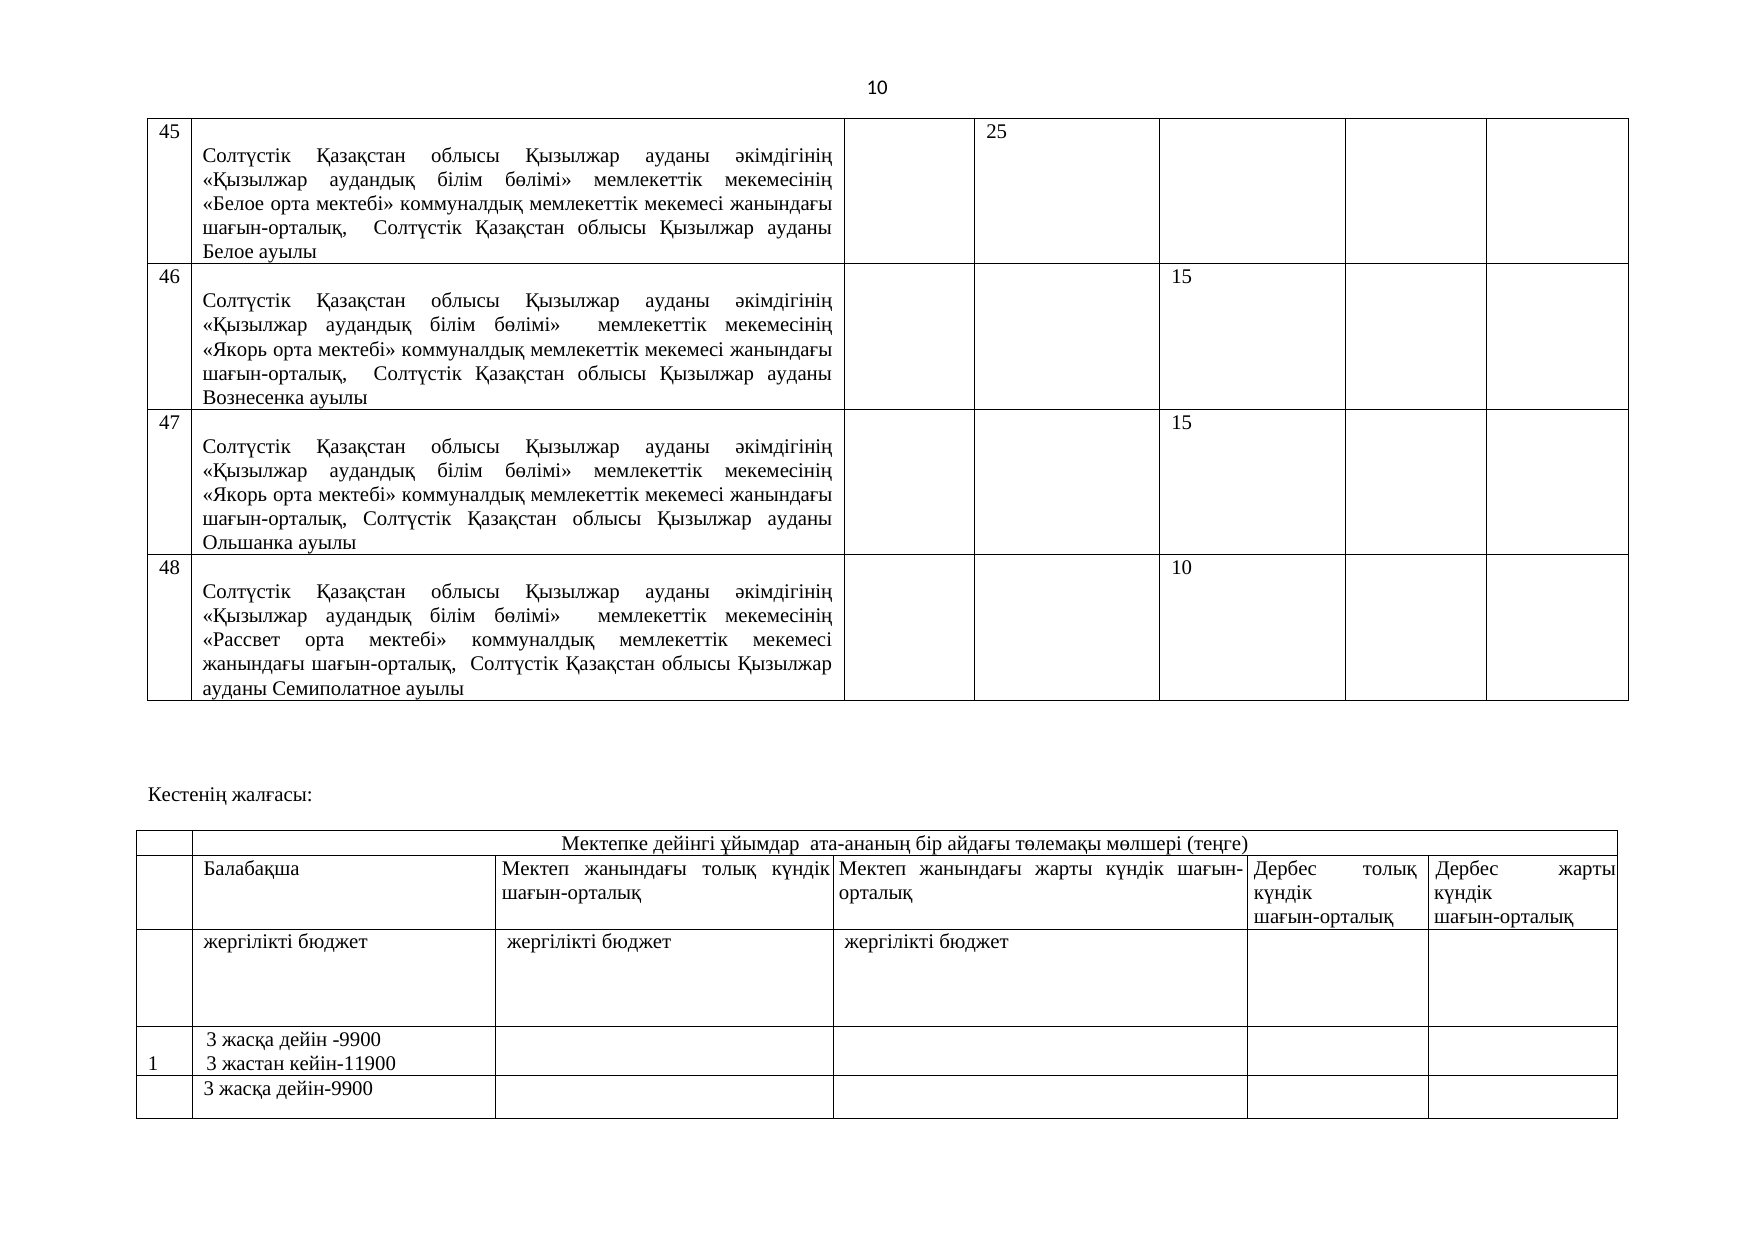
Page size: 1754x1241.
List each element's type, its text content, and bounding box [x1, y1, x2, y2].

table_cell жергілікті бюджет [834, 930, 1247, 1026]
table_cell [1487, 555, 1628, 699]
table_cell [975, 555, 1159, 699]
table_cell [1487, 119, 1628, 263]
table_cell 1 [137, 1027, 192, 1075]
table_cell [845, 410, 974, 554]
table_cell [845, 264, 974, 409]
text Кестенің жалғасы: [148, 782, 1606, 806]
table_cell [1429, 1027, 1617, 1075]
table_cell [193, 1076, 495, 1118]
table_cell [1429, 930, 1617, 1026]
table_cell жергілікті бюджет [496, 930, 833, 1026]
table_cell Солтүстік Қазақстан облысы Қызылжар ауданы әкімдігінің «Қызылжар аудандық білім бөлімі» мемлекеттік мекемесінің «Якорь орта мектебі» коммуналдық мемлекеттік мекемесі жанындағы шағын-орталық, Солтүстік Қазақстан облысы Қызылжар ауданы Вознесенка ауылы [192, 264, 844, 409]
table_cell Дербес жарты күндік шағын-орталық [1429, 856, 1617, 928]
table_cell [975, 410, 1159, 554]
table_cell [1248, 930, 1428, 1026]
table_cell Дербес толық күндік шағын-орталық [1248, 856, 1428, 928]
table_cell Мектеп жанындағы жарты күндік шағын-орталық [834, 856, 1247, 928]
table_header Мектепке дейінгі ұйымдар ата-ананың бір айдағы төлемақы мөлшері (теңге) [193, 831, 1617, 855]
table_cell 46 [148, 264, 191, 409]
table_cell [1487, 410, 1628, 554]
table_cell [137, 856, 192, 928]
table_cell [193, 1027, 495, 1075]
table_cell Солтүстік Қазақстан облысы Қызылжар ауданы әкімдігінің «Қызылжар аудандық білім бөлімі» мемлекеттік мекемесінің «Рассвет орта мектебі» коммуналдық мемлекеттік мекемесі жанындағы шағын-орталық, Солтүстік Қазақстан облысы Қызылжар ауданы Семиполатное ауылы [192, 555, 844, 699]
table_cell [1346, 410, 1486, 554]
table_cell 2 [137, 1076, 192, 1118]
table_cell жергілікті бюджет [193, 930, 495, 1026]
table_cell [1429, 1076, 1617, 1118]
table_cell Солтүстік Қазақстан облысы Қызылжар ауданы әкімдігінің «Қызылжар аудандық білім бөлімі» мемлекеттік мекемесінің «Белое орта мектебі» коммуналдық мемлекеттік мекемесі жанындағы шағын-орталық, Солтүстік Қазақстан облысы Қызылжар ауданы Белое ауылы [192, 119, 844, 263]
table_cell [1346, 119, 1486, 263]
table_cell 25 [975, 119, 1159, 263]
table_cell [834, 1027, 1247, 1075]
table_cell [496, 1027, 833, 1075]
table_cell Мектеп жанындағы толық күндік шағын-орталық [496, 856, 833, 928]
table_cell 45 [148, 119, 191, 263]
table_cell Балабақша [193, 856, 495, 928]
table_cell [1487, 264, 1628, 409]
table_cell [137, 930, 192, 1026]
table_cell [496, 1076, 833, 1118]
table_cell [845, 119, 974, 263]
table_cell [975, 264, 1159, 409]
table_cell 10 [1160, 555, 1345, 699]
table_cell [1248, 1076, 1428, 1118]
table_cell 48 [148, 555, 191, 699]
table_cell [1346, 555, 1486, 699]
table_cell Солтүстік Қазақстан облысы Қызылжар ауданы әкімдігінің «Қызылжар аудандық білім бөлімі» мемлекеттік мекемесінің «Якорь орта мектебі» коммуналдық мемлекеттік мекемесі жанындағы шағын-орталық, Солтүстік Қазақстан облысы Қызылжар ауданы Ольшанка ауылы [192, 410, 844, 554]
table_cell [834, 1076, 1247, 1118]
table_cell [845, 555, 974, 699]
table_cell [1346, 264, 1486, 409]
table_cell 47 [148, 410, 191, 554]
table_cell [1248, 1027, 1428, 1075]
table_cell 15 [1160, 264, 1345, 409]
table_cell 15 [1160, 410, 1345, 554]
table_header [137, 831, 192, 855]
table_cell [1160, 119, 1345, 263]
